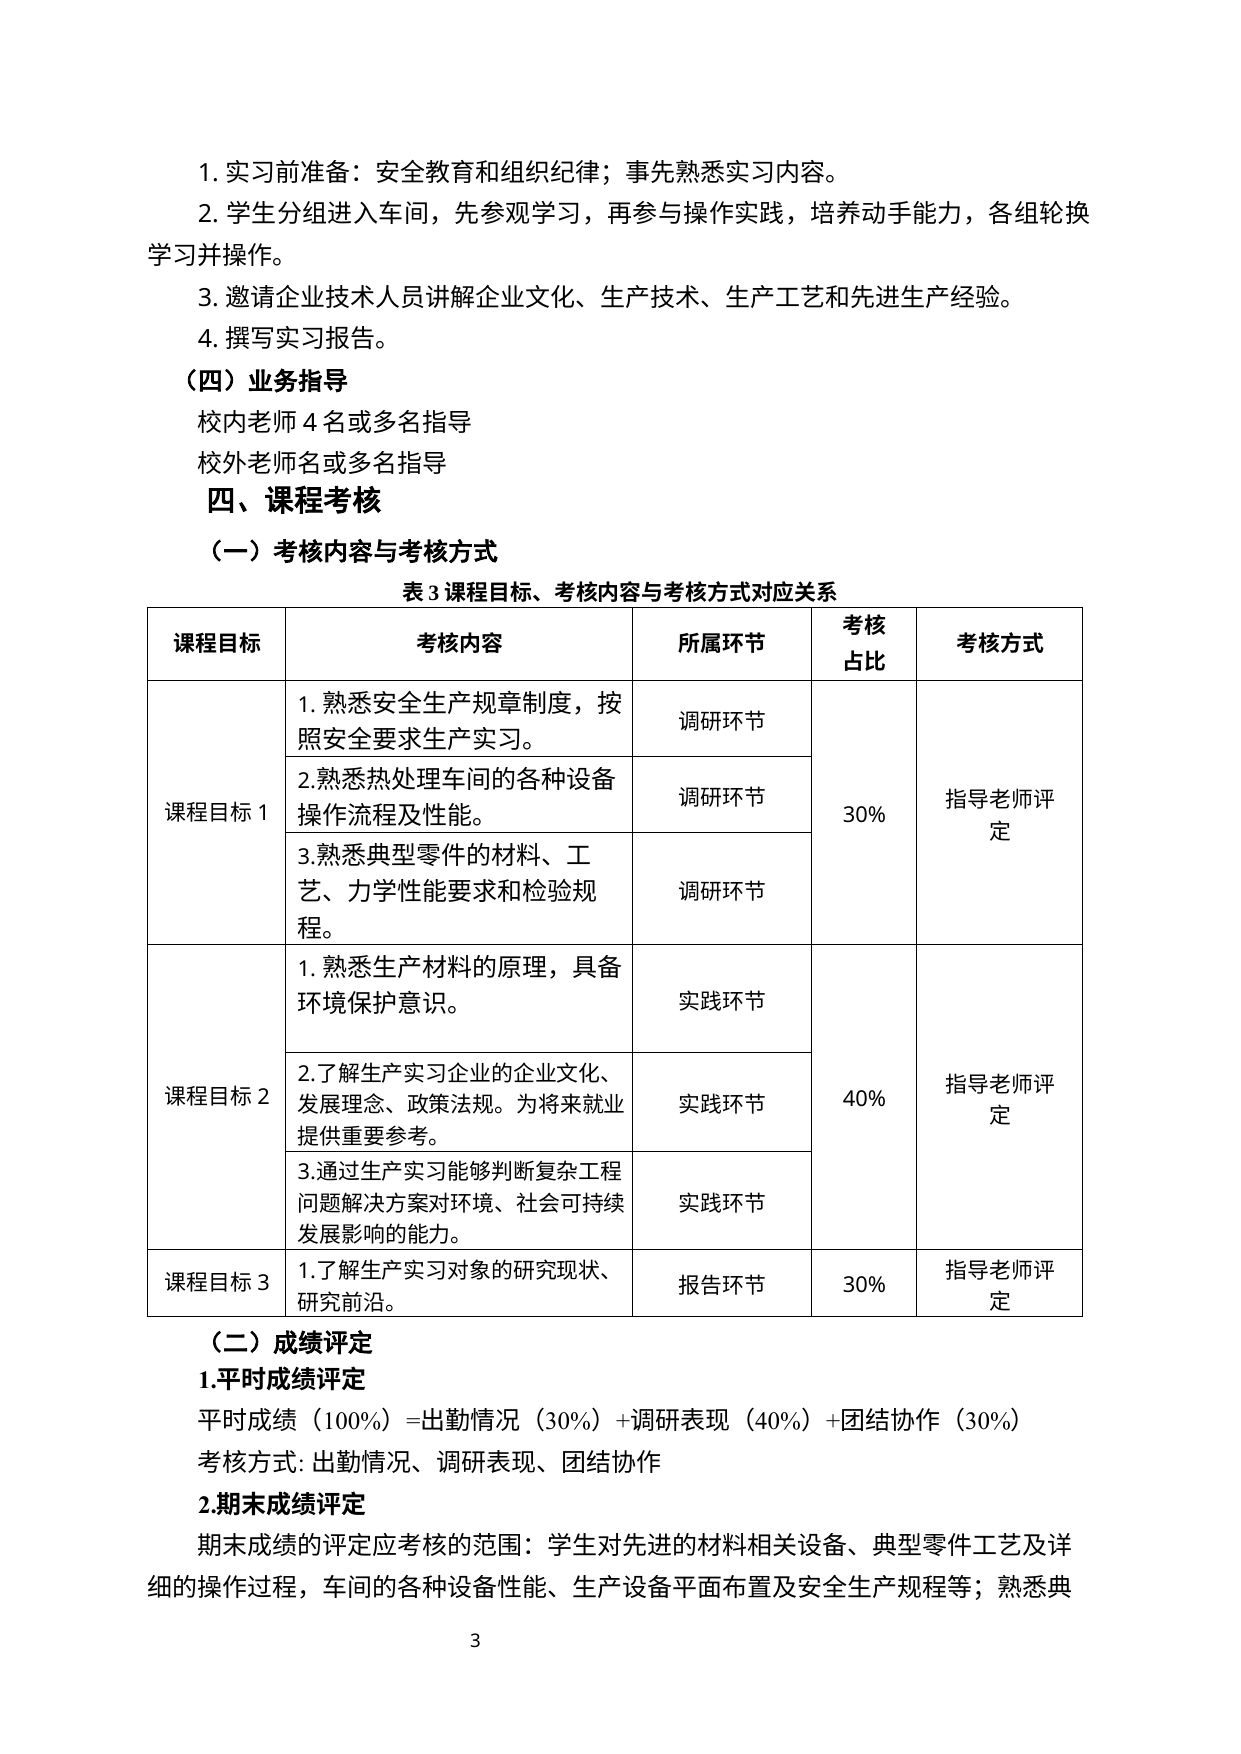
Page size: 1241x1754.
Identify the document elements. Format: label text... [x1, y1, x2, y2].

table_cell 实践环节 [633, 1053, 811, 1151]
table_cell 实践环节 [633, 1152, 811, 1249]
text （一）考核内容与考核方式 [148, 527, 1093, 568]
text 3. 邀请企业技术人员讲解企业文化、生产技术、生产工艺和先进生产经验。 [148, 273, 1093, 314]
text 2. 学生分组进入车间，先参观学习，再参与操作实践，培养动手能力，各组轮换学习并操作。 [148, 189, 1093, 273]
table_header 考核内容 [286, 608, 632, 680]
table_cell 30% [812, 1250, 916, 1316]
table_header 所属环节 [633, 608, 811, 680]
text 校内老师4名或多名指导 [148, 398, 1093, 439]
table_cell 1. 熟悉生产材料的原理，具备环境保护意识。 [286, 945, 632, 1052]
table_cell 指导老师评定 [917, 1250, 1082, 1316]
text 校外老师名或多名指导 [148, 439, 1093, 481]
table_cell 课程目标 3 [148, 1250, 285, 1316]
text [148, 1521, 1093, 1605]
table_cell 2.熟悉热处理车间的各种设备操作流程及性能。 [286, 757, 632, 832]
table_cell 3.熟悉典型零件的材料、工艺、力学性能要求和检验规程。 [286, 833, 632, 944]
text 2.期末成绩评定 [148, 1480, 1093, 1521]
table_cell 课程目标 2 [148, 945, 285, 1249]
table_header 课程目标 [148, 608, 285, 680]
table_cell 2.了解生产实习企业的企业文化、发展理念、政策法规。为将来就业提供重要参考。 [286, 1053, 632, 1151]
subtitle 四、课程考核 [148, 481, 1093, 514]
text 1. 实习前准备：安全教育和组织纪律；事先熟悉实习内容。 [148, 148, 1093, 189]
text 表3 课程目标、考核内容与考核方式对应关系 [148, 575, 1093, 607]
table_header 考核 占比 [812, 608, 916, 680]
table_cell 1. 熟悉安全生产规章制度，按照安全要求生产实习。 [286, 681, 632, 756]
table_cell 30% [812, 681, 916, 944]
table_cell 调研环节 [633, 681, 811, 756]
text 考核方式: 出勤情况、调研表现、团结协作 [148, 1438, 1093, 1480]
table_cell 报告环节 [633, 1250, 811, 1316]
table_cell 1.了解生产实习对象的研究现状、研究前沿。 [286, 1250, 632, 1316]
table_cell 指导老师评定 [917, 681, 1082, 944]
table_cell 3.通过生产实习能够判断复杂工程问题解决方案对环境、社会可持续发展影响的能力。 [286, 1152, 632, 1249]
table_cell 指导老师评定 [917, 945, 1082, 1249]
table_cell 调研环节 [633, 757, 811, 832]
text 1.平时成绩评定 [148, 1355, 1093, 1396]
table_header 考核方式 [917, 608, 1082, 680]
table_cell 课程目标 1 [148, 681, 285, 944]
text 平时成绩（100%）=出勤情况（30%）+调研表现（40%）+团结协作（30%） [148, 1396, 1093, 1438]
text 4. 撰写实习报告。 [148, 314, 1093, 356]
table_cell 实践环节 [633, 945, 811, 1052]
table_cell 40% [812, 945, 916, 1249]
text （二）成绩评定 [148, 1326, 1093, 1355]
text （四）业务指导 [148, 356, 1093, 398]
table_cell 调研环节 [633, 833, 811, 944]
